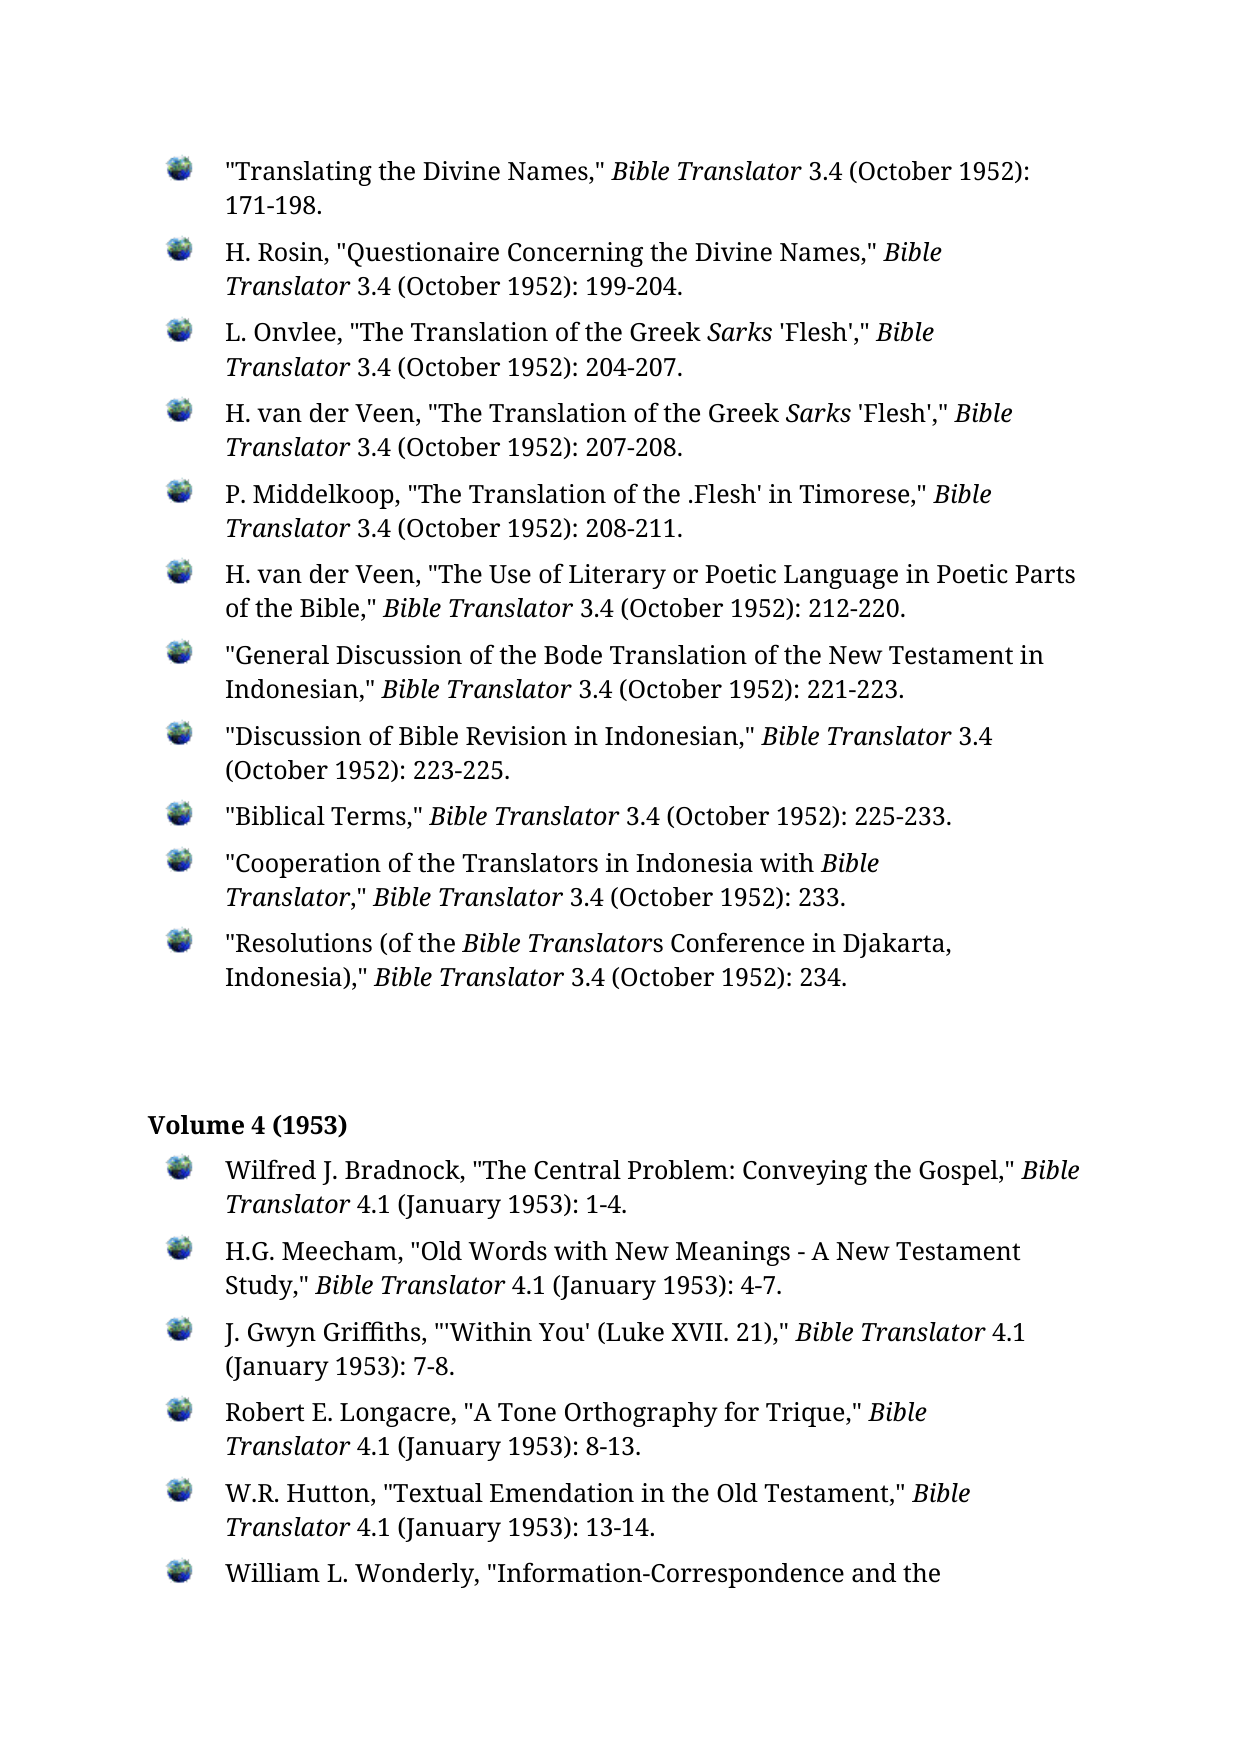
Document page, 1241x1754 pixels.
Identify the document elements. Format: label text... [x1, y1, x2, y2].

table_cell [141, 839, 218, 920]
table_cell W.R. Hutton, "Textual Emendation in the Old Testament," Bible Translator 4.1 (January 1953): 13-14. [219, 1469, 1086, 1550]
table_header [141, 1147, 218, 1227]
picture [164, 315, 196, 347]
picture [164, 234, 196, 266]
table_cell [141, 1469, 218, 1550]
table_cell H. Rosin, "Questionaire Concerning the Divine Names," Bible Translator 3.4 (October 1952): 199-204. [219, 228, 1086, 309]
table_cell H.G. Meecham, "Old Words with New Meanings - A New Testament Study," Bible Translator 4.1 (January 1953): 4-7. [219, 1228, 1086, 1308]
table_header Wilfred J. Bradnock, "The Central Problem: Conveying the Gospel," Bible Translator 4.1 (January 1953): 1-4. [219, 1147, 1086, 1227]
picture [164, 637, 196, 669]
table_cell [141, 631, 218, 712]
table_cell Robert E. Longacre, "A Tone Orthography for Trique," Bible Translator 4.1 (January 1953): 8-13. [219, 1389, 1086, 1469]
picture [164, 153, 196, 186]
table_cell [141, 470, 218, 551]
table_cell [141, 390, 218, 470]
table_cell [141, 1389, 218, 1469]
table_cell [141, 148, 218, 228]
table_cell H. van der Veen, "The Translation of the Greek Sarks 'Flesh'," Bible Translator 3.4 (October 1952): 207-208. [219, 390, 1086, 470]
picture [164, 798, 196, 831]
table_cell [141, 228, 218, 309]
table_cell "Biblical Terms," Bible Translator 3.4 (October 1952): 225-233. [219, 793, 1086, 839]
picture [164, 1233, 196, 1265]
table_cell [141, 1308, 218, 1389]
table_cell "General Discussion of the Bode Translation of the New Testament in Indonesian," Bible Translator 3.4 (October 1952): 221-223. [219, 631, 1086, 712]
table_cell "Translating the Divine Names," Bible Translator 3.4 (October 1952): 171-198. [219, 148, 1086, 228]
picture [164, 1556, 196, 1588]
picture [164, 395, 196, 427]
picture [164, 557, 196, 589]
table_cell [141, 309, 218, 389]
picture [164, 476, 196, 508]
table_cell [141, 551, 218, 631]
table_cell P. Middelkoop, "The Translation of the .Flesh' in Timorese," Bible Translator 3.4 (October 1952): 208-211. [219, 470, 1086, 551]
picture [164, 845, 196, 877]
table_cell "Discussion of Bible Revision in Indonesian," Bible Translator 3.4 (October 1952): 223-225. [219, 712, 1086, 793]
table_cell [219, 1550, 1086, 1596]
picture [164, 1475, 196, 1507]
table_cell [141, 712, 218, 793]
table_cell "Resolutions (of the Bible Translators Conference in Djakarta, Indonesia)," Bible Translator 3.4 (October 1952): 234. [219, 920, 1086, 1000]
picture [164, 1314, 196, 1346]
picture [164, 718, 196, 750]
table_cell [141, 920, 218, 1000]
picture [164, 1395, 196, 1427]
table_cell L. Onvlee, "The Translation of the Greek Sarks 'Flesh'," Bible Translator 3.4 (October 1952): 204-207. [219, 309, 1086, 389]
table_cell J. Gwyn Griffiths, "'Within You' (Luke XVII. 21)," Bible Translator 4.1 (January 1953): 7-8. [219, 1308, 1086, 1389]
table_cell [141, 793, 218, 839]
table_cell "Cooperation of the Translators in Indonesia with Bible Translator," Bible Translator 3.4 (October 1952): 233. [219, 839, 1086, 920]
table_cell [141, 1228, 218, 1308]
picture [164, 926, 196, 958]
subtitle Volume 4 (1953) [148, 1108, 1093, 1142]
table_cell H. van der Veen, "The Use of Literary or Poetic Language in Poetic Parts of the Bible," Bible Translator 3.4 (October 1952): 212-220. [219, 551, 1086, 631]
table_cell [141, 1550, 218, 1596]
picture [164, 1153, 196, 1185]
